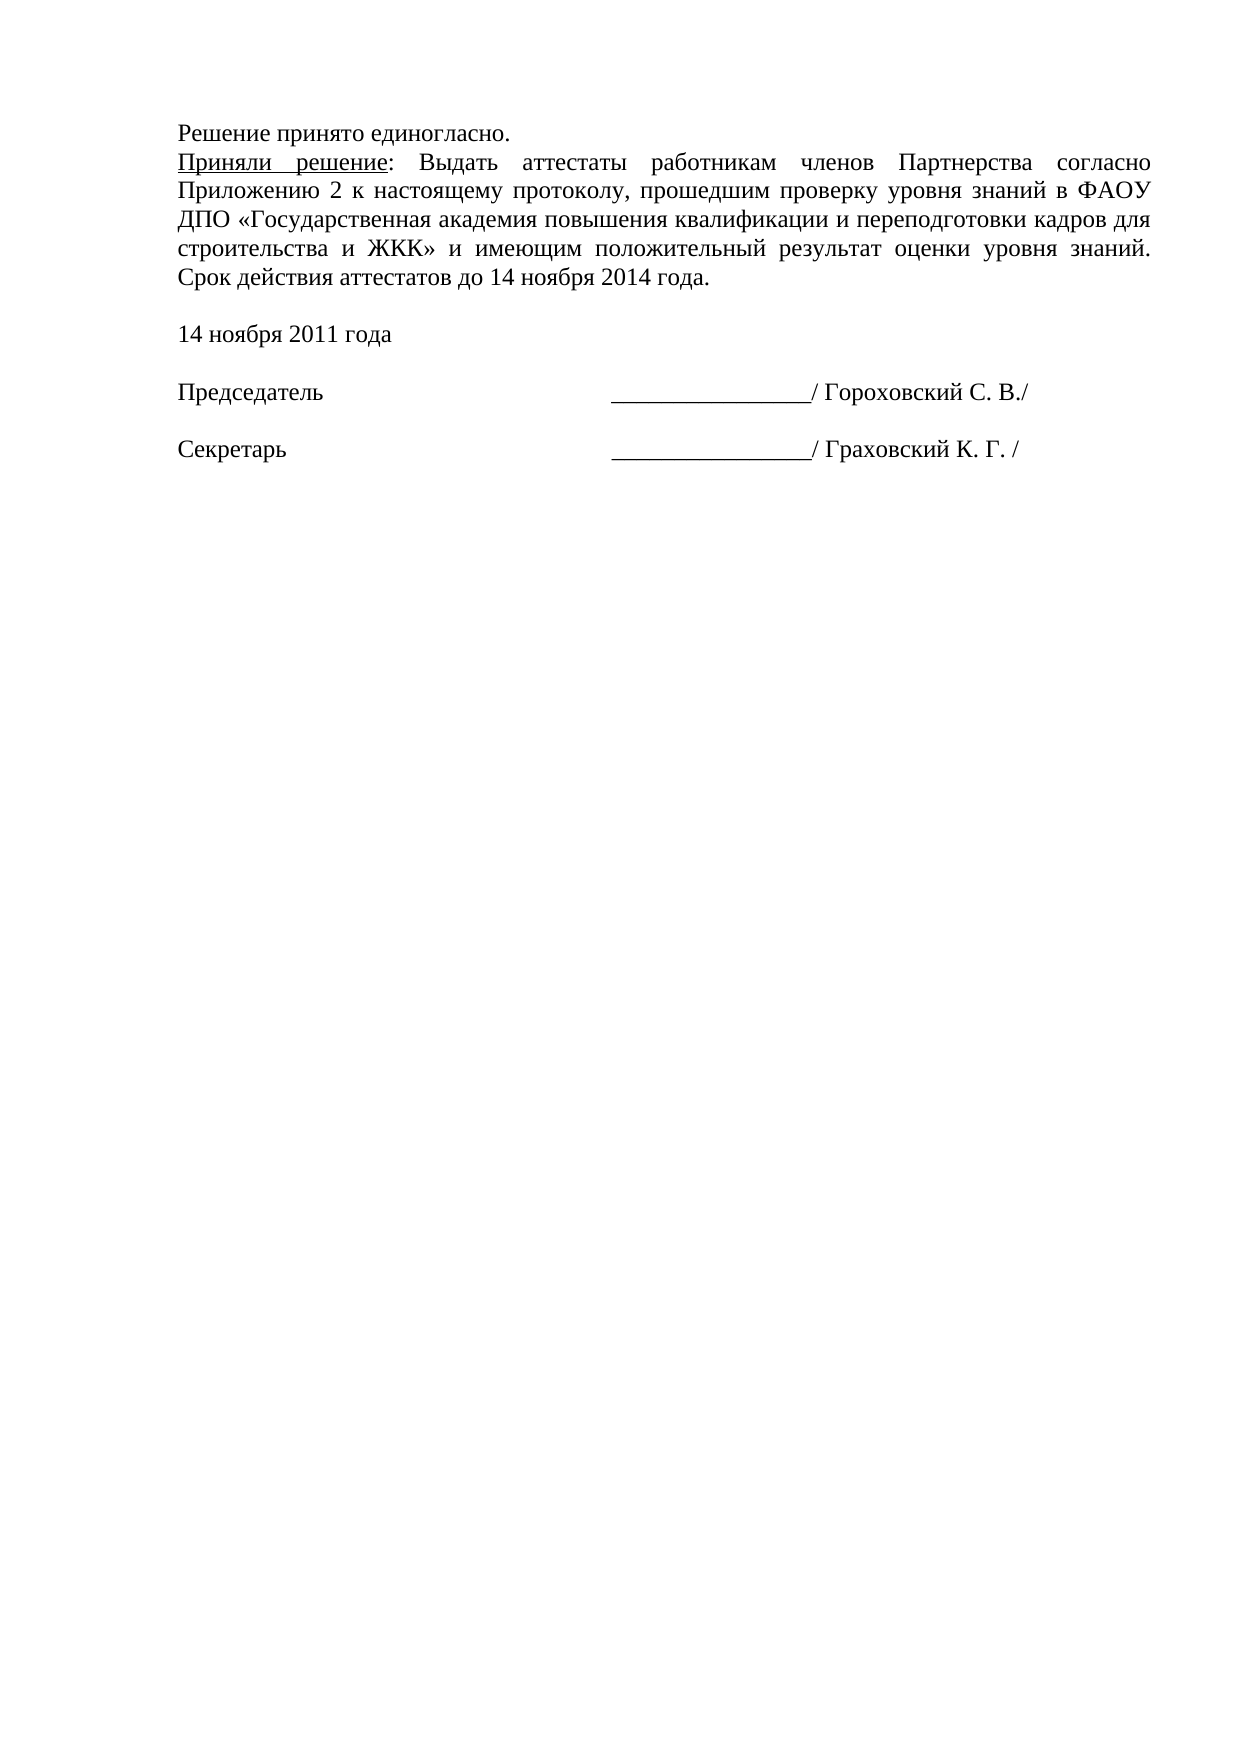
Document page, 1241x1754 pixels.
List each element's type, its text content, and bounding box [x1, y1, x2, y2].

text Секретарь ________________/ Граховский К. Г. / [177, 434, 1152, 463]
text Решение принято единогласно. [177, 118, 1152, 147]
text 14 ноября 2011 года [177, 319, 1152, 348]
text Приняли решение: Выдать аттестаты работникам членов Партнерства согласно Приложению 2 к настоящему протоколу, прошедшим проверку уровня знаний в ФАОУ ДПО «Государственная академия повышения квалификации и переподготовки кадров для строительства и ЖКК» и имеющим положительный результат оценки уровня знаний. Срок действия аттестатов до 14 ноября 2014 года. [177, 147, 1152, 291]
text Председатель ________________/ Гороховский С. В. / [177, 377, 1152, 406]
